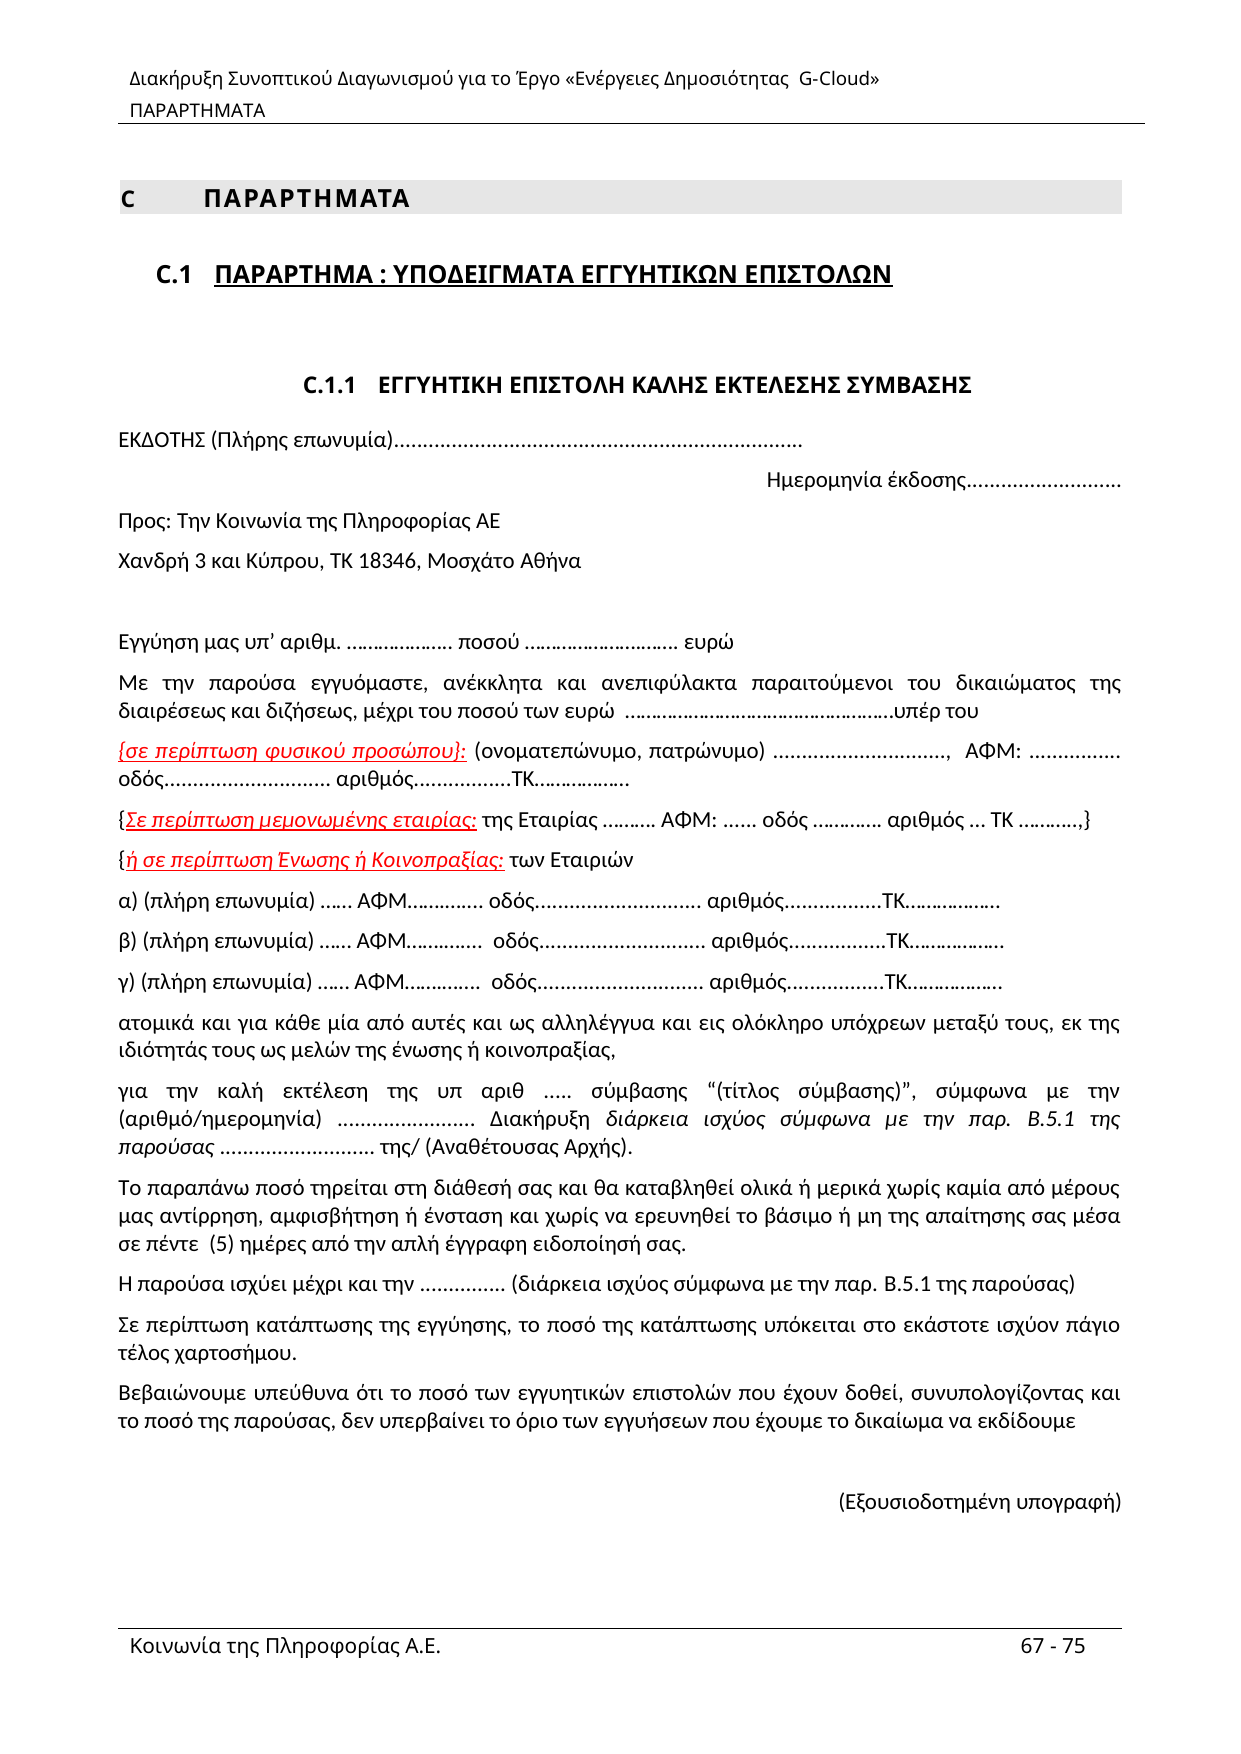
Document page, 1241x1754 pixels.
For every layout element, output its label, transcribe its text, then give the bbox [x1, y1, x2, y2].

text (Εξουσιοδοτημένη υπογραφή) [118, 1487, 1122, 1515]
text για την καλή εκτέλεση της υπ αριθ ..... σύμβασης “(τίτλος σύμβασης)”, σύμφωνα με την (αριθμό/ημερομηνία) ........................ Διακήρυξη διάρκεια ισχύος σύμφωνα με την παρ. B.5.1 της παρούσας ........................... της/ (Αναθέτουσας Αρχής). [118, 1076, 1122, 1160]
text Το παραπάνω ποσό τηρείται στη διάθεσή σας και θα καταβληθεί ολικά ή μερικά χωρίς καμία από μέρους μας αντίρρηση, αμφισβήτηση ή ένσταση και χωρίς να ερευνηθεί το βάσιμο ή μη της απαίτησης σας μέσα σε πέντε (5) ημέρες από την απλή έγγραφη ειδοποίησή σας. [118, 1173, 1122, 1257]
text Βεβαιώνουμε υπεύθυνα ότι το ποσό των εγγυητικών επιστολών που έχουν δοθεί, συνυπολογίζοντας και το ποσό της παρούσας, δεν υπερβαίνει το όριο των εγγυήσεων που έχουμε το δικαίωμα να εκδίδουμε [118, 1378, 1122, 1434]
text {σε περίπτωση φυσικού προσώπου}: (ονοματεπώνυμο, πατρώνυμο) .............................., ΑΦΜ: ................ οδός............................. αριθμός.................ΤΚ……………… [118, 736, 1122, 792]
text Σε περίπτωση κατάπτωσης της εγγύησης, το ποσό της κατάπτωσης υπόκειται στο εκάστοτε ισχύον πάγιο τέλος χαρτοσήμου. [118, 1310, 1122, 1366]
subtitle ΕΓΓΥΗΤΙΚΗ ΕΠΙΣΤΟΛΗ ΚΑΛΗΣ ΕΚΤΕΛΕΣΗΣ ΣΥΜΒΑΣΗΣ [156, 368, 1119, 400]
text γ) (πλήρη επωνυμία) …… ΑΦΜ…….….... οδός............................. αριθμός.................ΤΚ……………… [118, 967, 1122, 995]
text Με την παρούσα εγγυόμαστε, ανέκκλητα και ανεπιφύλακτα παραιτούμενοι του δικαιώματος της διαιρέσεως και διζήσεως, μέχρι του ποσού των ευρώ ……………………………………………υπέρ του [118, 668, 1122, 724]
text {ή σε περίπτωση Ένωσης ή Κοινοπραξίας: των Εταιριών [118, 846, 1122, 873]
text Ημερομηνία έκδοσης........................... [118, 465, 1122, 493]
text α) (πλήρη επωνυμία) …… ΑΦΜ…….….... οδός............................. αριθμός.................ΤΚ……………… [118, 886, 1122, 914]
text Η παρούσα ισχύει μέχρι και την ............... (διάρκεια ισχύος σύμφωνα με την παρ. B.5.1 της παρούσας) [118, 1269, 1122, 1297]
text Χανδρή 3 και Κύπρου, ΤΚ 18346, Μοσχάτο Αθήνα [118, 546, 1122, 574]
text ΕΚΔΟΤΗΣ (Πλήρης επωνυμία)....................................................................... [118, 425, 1122, 453]
text ατομικά και για κάθε μία από αυτές και ως αλληλέγγυα και εις ολόκληρο υπόχρεων μεταξύ τους, εκ της ιδιότητάς τους ως μελών της ένωσης ή κοινοπραξίας, [118, 1008, 1122, 1064]
text Εγγύηση μας υπ’ αριθμ. ……………….. ποσού ………………….……. ευρώ [118, 627, 1122, 655]
subtitle ΠΑΡΑΡΤΗΜΑΤΑ [120, 180, 1122, 214]
text {Σε περίπτωση μεμονωμένης εταιρίας: της Εταιρίας ………. ΑΦΜ: ...... οδός …………. αριθμός … ΤΚ ………..,} [118, 805, 1122, 833]
text Προς: Την Κοινωνία της Πληροφορίας ΑΕ [118, 506, 1122, 534]
subtitle ΠΑΡΑΡΤΗΜΑ : ΥΠΟΔΕΙΓΜΑΤΑ ΕΓΓΥΗΤΙΚΩΝ ΕΠΙΣΤΟΛΩΝ [155, 256, 1119, 291]
text β) (πλήρη επωνυμία) …… ΑΦΜ…….….... οδός............................. αριθμός.................ΤΚ……………… [118, 927, 1122, 954]
